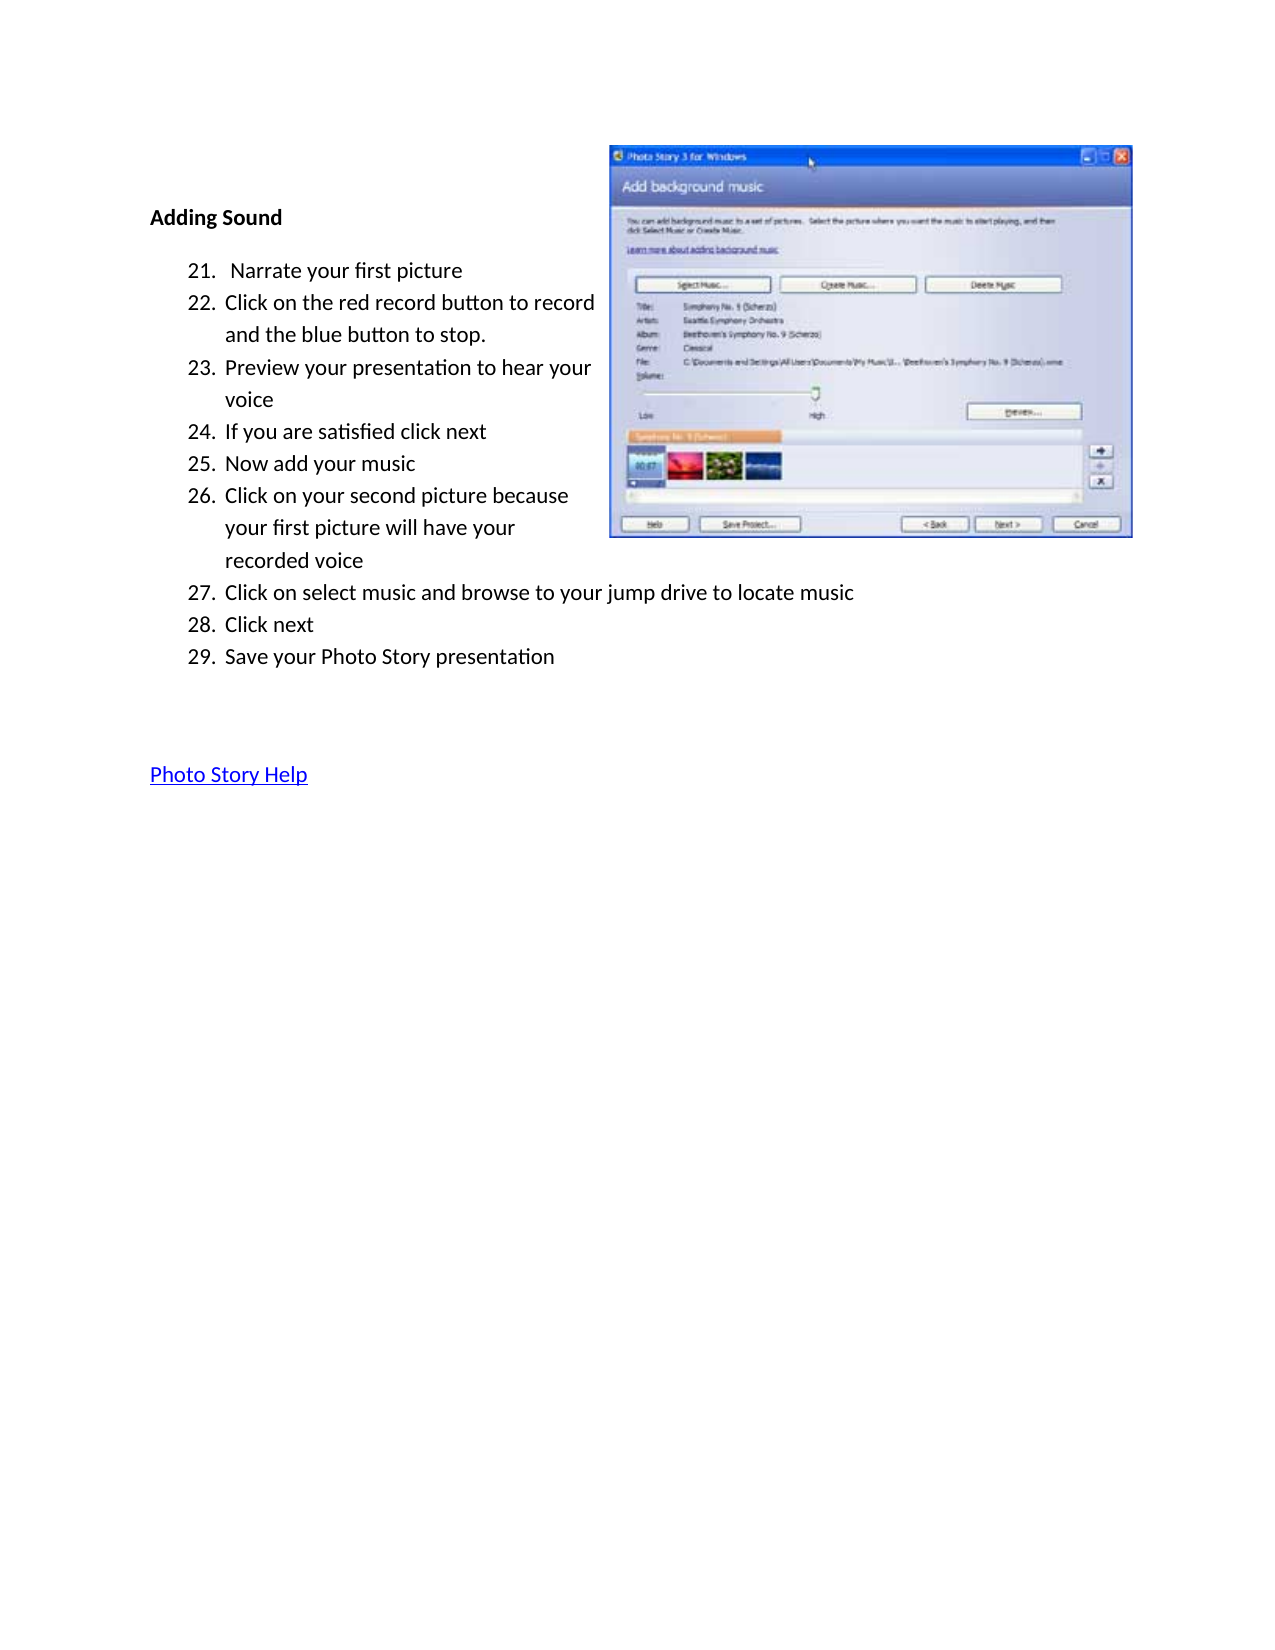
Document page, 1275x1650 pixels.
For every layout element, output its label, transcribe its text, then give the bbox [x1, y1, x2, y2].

picture [609, 145, 1133, 538]
list Click on the red record button to record and the blue button to stop. [187, 288, 609, 348]
text Photo Story Help [150, 727, 1125, 788]
list Click next [187, 610, 1125, 638]
list Save your Photo Story presentation [187, 642, 1125, 670]
list Preview your presentation to hear your voice [187, 353, 609, 413]
text Adding Sound [150, 203, 609, 231]
list Now add your music [187, 449, 609, 477]
list Click on select music and browse to your jump drive to locate music [187, 578, 1125, 606]
list Narrate your first picture [187, 256, 609, 284]
list If you are satisfied click next [187, 417, 609, 445]
list Click on your second picture because your first picture will have your recorded voice [187, 481, 1125, 574]
